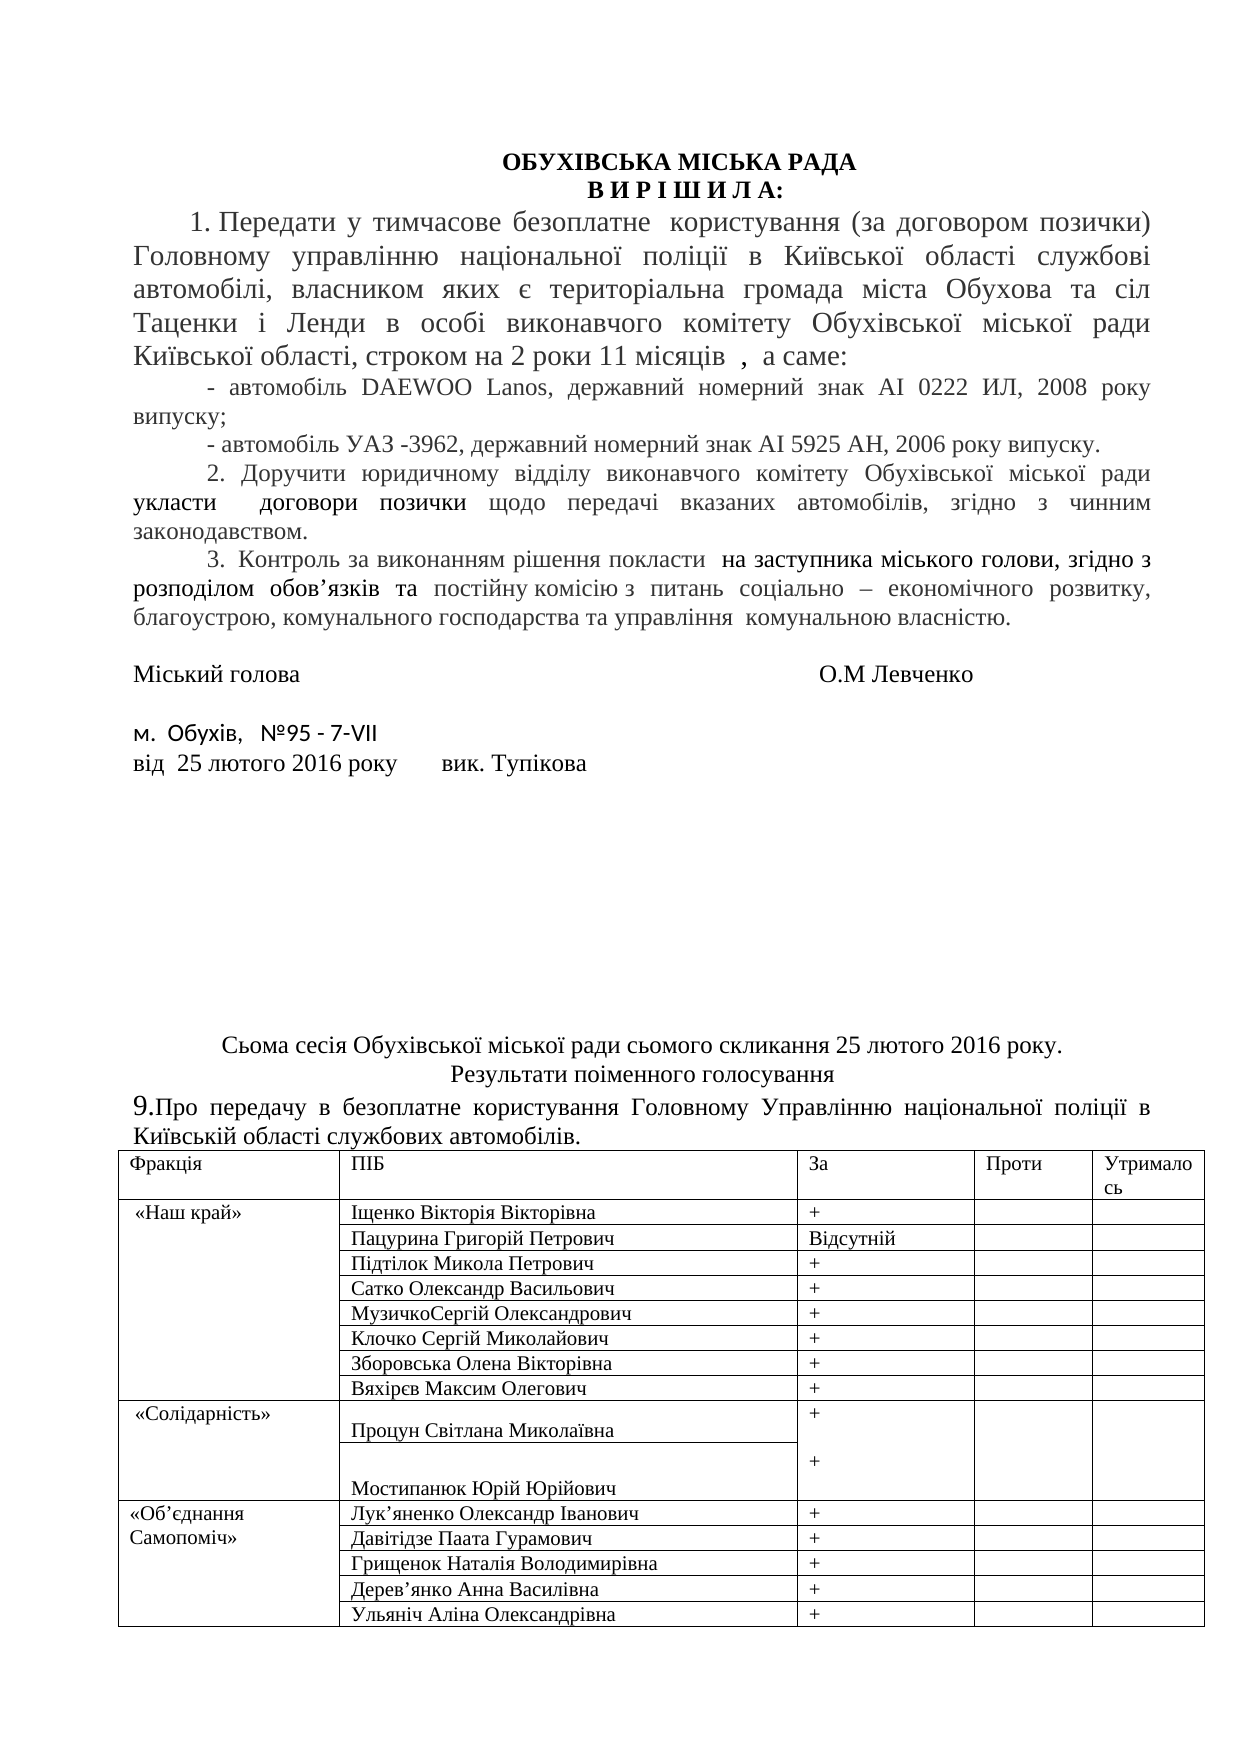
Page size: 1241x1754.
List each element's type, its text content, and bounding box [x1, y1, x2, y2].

title м. Обухів, №95 - 7-VІІ [133, 717, 1152, 748]
text В И Р І Ш И Л А: [133, 176, 1152, 204]
text Сьома сесія Обухівської міської ради сьомого скликання 25 лютого 2016 року. [133, 1030, 1152, 1059]
table_cell Дерев’янко Анна Василівна [340, 1576, 797, 1601]
table_cell [975, 1200, 1092, 1224]
table_cell [975, 1251, 1092, 1274]
table_cell [1093, 1526, 1204, 1550]
table_cell [975, 1225, 1092, 1249]
table_cell [975, 1501, 1092, 1525]
text - автомобіль УАЗ -3962, державний номерний знак АІ 5925 АН, 2006 року випуску. [133, 429, 1152, 458]
table_cell Процун Світлана Миколаївна [340, 1401, 797, 1442]
table_cell [1093, 1376, 1204, 1400]
table_cell + [798, 1501, 974, 1525]
table_cell [1093, 1602, 1204, 1626]
table_cell «Солідарність» [119, 1401, 339, 1500]
table_cell Клочко Сергій Миколайович [340, 1326, 797, 1350]
table_cell [1093, 1301, 1204, 1325]
table_cell [975, 1326, 1092, 1350]
text від 25 лютого 2016 року вик. Тупікова [133, 748, 1152, 776]
table_cell Відсутній [798, 1225, 974, 1249]
table_cell Іщенко Вікторія Вікторівна [340, 1200, 797, 1224]
table_cell [975, 1526, 1092, 1550]
table_cell [1093, 1551, 1204, 1575]
text 3. Контроль за виконанням рішення покласти на заступника міського голови, згідно з розподілом обов’язків та постійну комісію з питань соціально – економічного розвитку, благоустрою, комунального господарства та управління комунальною власністю. [133, 544, 1152, 631]
table_cell [1093, 1200, 1204, 1224]
table_cell + + [798, 1401, 974, 1500]
table_cell + [798, 1301, 974, 1325]
table_cell + [798, 1276, 974, 1300]
table_header Утрималось [1093, 1151, 1204, 1199]
table_cell [1093, 1576, 1204, 1601]
table_cell + [798, 1251, 974, 1274]
table_cell + [798, 1326, 974, 1350]
text - автомобіль DAEWOO Lanos, державний номерний знак АІ 0222 ИЛ, 2008 року випуску; [133, 372, 1152, 429]
text 2. Доручити юридичному відділу виконавчого комітету Обухівської міської ради укласти договори позички щодо передачі вказаних автомобілів, згідно з чинним законодавством. [133, 458, 1152, 544]
table_cell [975, 1276, 1092, 1300]
table_header ПІБ [340, 1151, 797, 1199]
table_cell + [798, 1200, 974, 1224]
table_cell [1093, 1501, 1204, 1525]
table_cell [975, 1301, 1092, 1325]
table_cell [1093, 1401, 1204, 1500]
table_cell Грищенок Наталія Володимирівна [340, 1551, 797, 1575]
table_header За [798, 1151, 974, 1199]
table_cell Ульяніч Аліна Олександрівна [340, 1602, 797, 1626]
table_cell Вяхірєв Максим Олегович [340, 1376, 797, 1400]
table_cell [1093, 1225, 1204, 1249]
table_cell + [798, 1376, 974, 1400]
table_header Фракція [119, 1151, 339, 1199]
table_cell Зборовська Олена Вікторівна [340, 1351, 797, 1375]
table_cell МузичкоСергій Олександрович [340, 1301, 797, 1325]
table_cell + [798, 1551, 974, 1575]
table_cell [975, 1351, 1092, 1375]
table_cell Пацурина Григорій Петрович [340, 1225, 797, 1249]
table_cell Давітідзе Паата Гурамович [340, 1526, 797, 1550]
table_cell + [798, 1526, 974, 1550]
text 9.Про передачу в безоплатне користування Головному Управлінню національної поліції в Київській області службових автомобілів. [133, 1088, 1152, 1150]
table_cell [975, 1602, 1092, 1626]
table_cell [1093, 1276, 1204, 1300]
text 1. Передати у тимчасове безоплатне користування (за договором позички) Головному управлінню національної поліції в Київської області службові автомобілі, власником яких є територіальна громада міста Обухова та сіл Таценки і Ленди в особі виконавчого комітету Обухівської міської ради Київської області, строком на 2 роки 11 місяців , а саме: [133, 204, 1152, 372]
table_cell [975, 1551, 1092, 1575]
table_cell «Наш край» [119, 1200, 339, 1400]
text Результати поіменного голосування [133, 1059, 1152, 1088]
table_cell Лук’яненко Олександр Іванович [340, 1501, 797, 1525]
table_header Проти [975, 1151, 1092, 1199]
table_cell [975, 1401, 1092, 1500]
table_cell + [798, 1576, 974, 1601]
text ОБУХІВСЬКА МІСЬКА РАДА [133, 147, 1152, 176]
table_cell [1093, 1251, 1204, 1274]
table_cell «Об’єднання Самопоміч» [119, 1501, 339, 1626]
table_cell Мостипанюк Юрій Юрійович [340, 1443, 797, 1500]
table_cell + [798, 1602, 974, 1626]
table_cell [975, 1376, 1092, 1400]
table_cell Підтілок Микола Петрович [340, 1251, 797, 1274]
text Міський голова О.М Левченко [133, 659, 1152, 688]
table_cell [975, 1576, 1092, 1601]
table_cell [1093, 1326, 1204, 1350]
table_cell [1093, 1351, 1204, 1375]
table_cell + [798, 1351, 974, 1375]
table_cell Сатко Олександр Васильович [340, 1276, 797, 1300]
